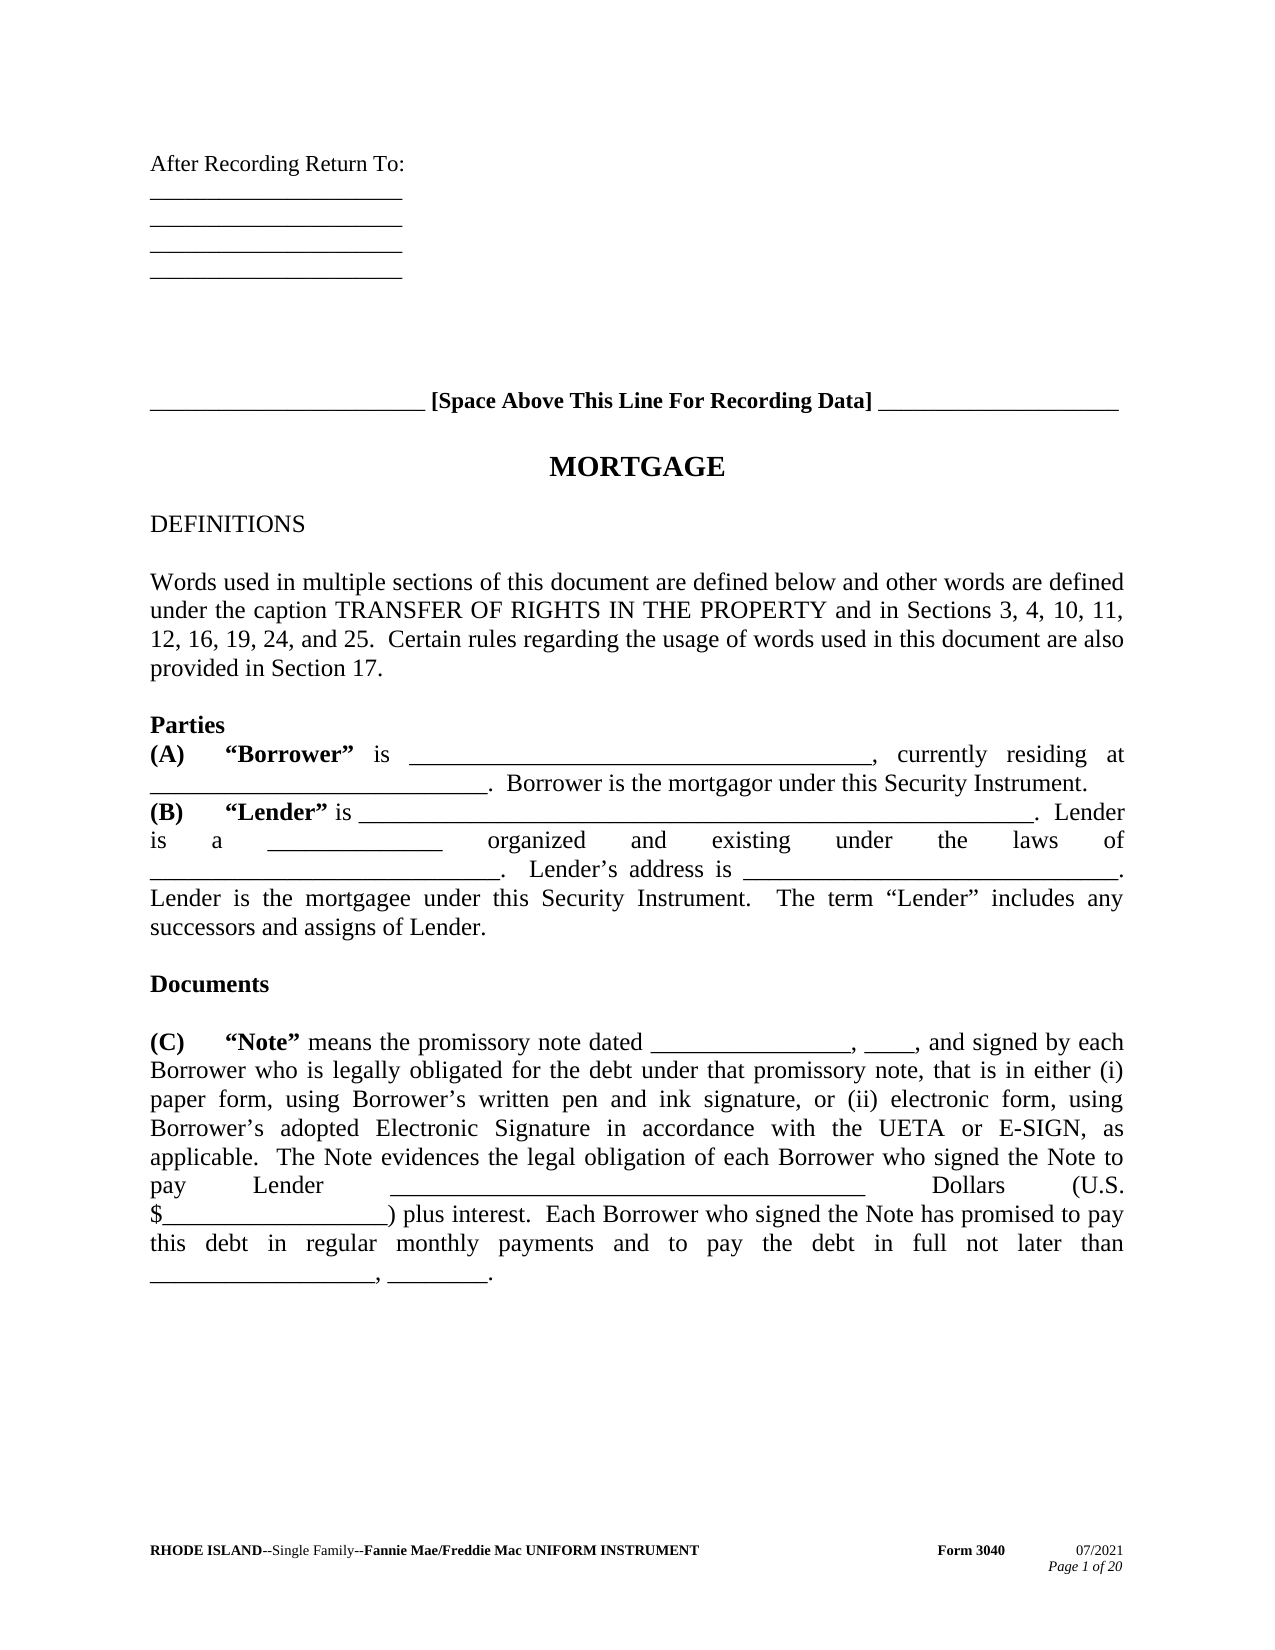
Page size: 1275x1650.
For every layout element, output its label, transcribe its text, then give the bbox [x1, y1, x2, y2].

text ______________________ [150, 176, 1125, 203]
text After Recording Return To: [150, 150, 1125, 176]
text Documents [150, 969, 1125, 998]
text (A) “Borrower” is _____________________________________, currently residing at ___________________________. Borrower is the mortgagor under this Security Instrument. [150, 739, 1125, 797]
text ______________________ [150, 255, 1125, 282]
text ______________________ [150, 229, 1125, 255]
text Parties [150, 711, 1125, 739]
text MORTGAGE [150, 449, 1125, 483]
text ______________________ [150, 203, 1125, 229]
text (B) “Lender” is ______________________________________________________. Lender is a ______________ organized and existing under the laws of ____________________________. Lender’s address is ______________________________. Lender is the mortgagee under this Security Instrument. The term “Lender” includes any successors and assigns of Lender. [150, 797, 1125, 941]
text DEFINITIONS [150, 509, 1125, 538]
text Words used in multiple sections of this document are defined below and other words are defined under the caption TRANSFER OF RIGHTS IN THE PROPERTY and in Sections 3, 4, 10, 11, 12, 16, 19, 24, and 25. Certain rules regarding the usage of words used in this document are also provided in Section 17. [150, 567, 1125, 682]
text ________________________ [Space Above This Line For Recording Data] _____________________ [150, 387, 1125, 413]
text (C) “Note” means the promissory note dated ________________, ____, and signed by each Borrower who is legally obligated for the debt under that promissory note, that is in either (i) paper form, using Borrower’s written pen and ink signature, or (ii) electronic form, using Borrower’s adopted Electronic Signature in accordance with the UETA or E-SIGN, as applicable. The Note evidences the legal obligation of each Borrower who signed the Note to pay Lender ______________________________________ Dollars (U.S. $__________________) plus interest. Each Borrower who signed the Note has promised to pay this debt in regular monthly payments and to pay the debt in full not later than __________________, ________. [150, 1027, 1125, 1286]
